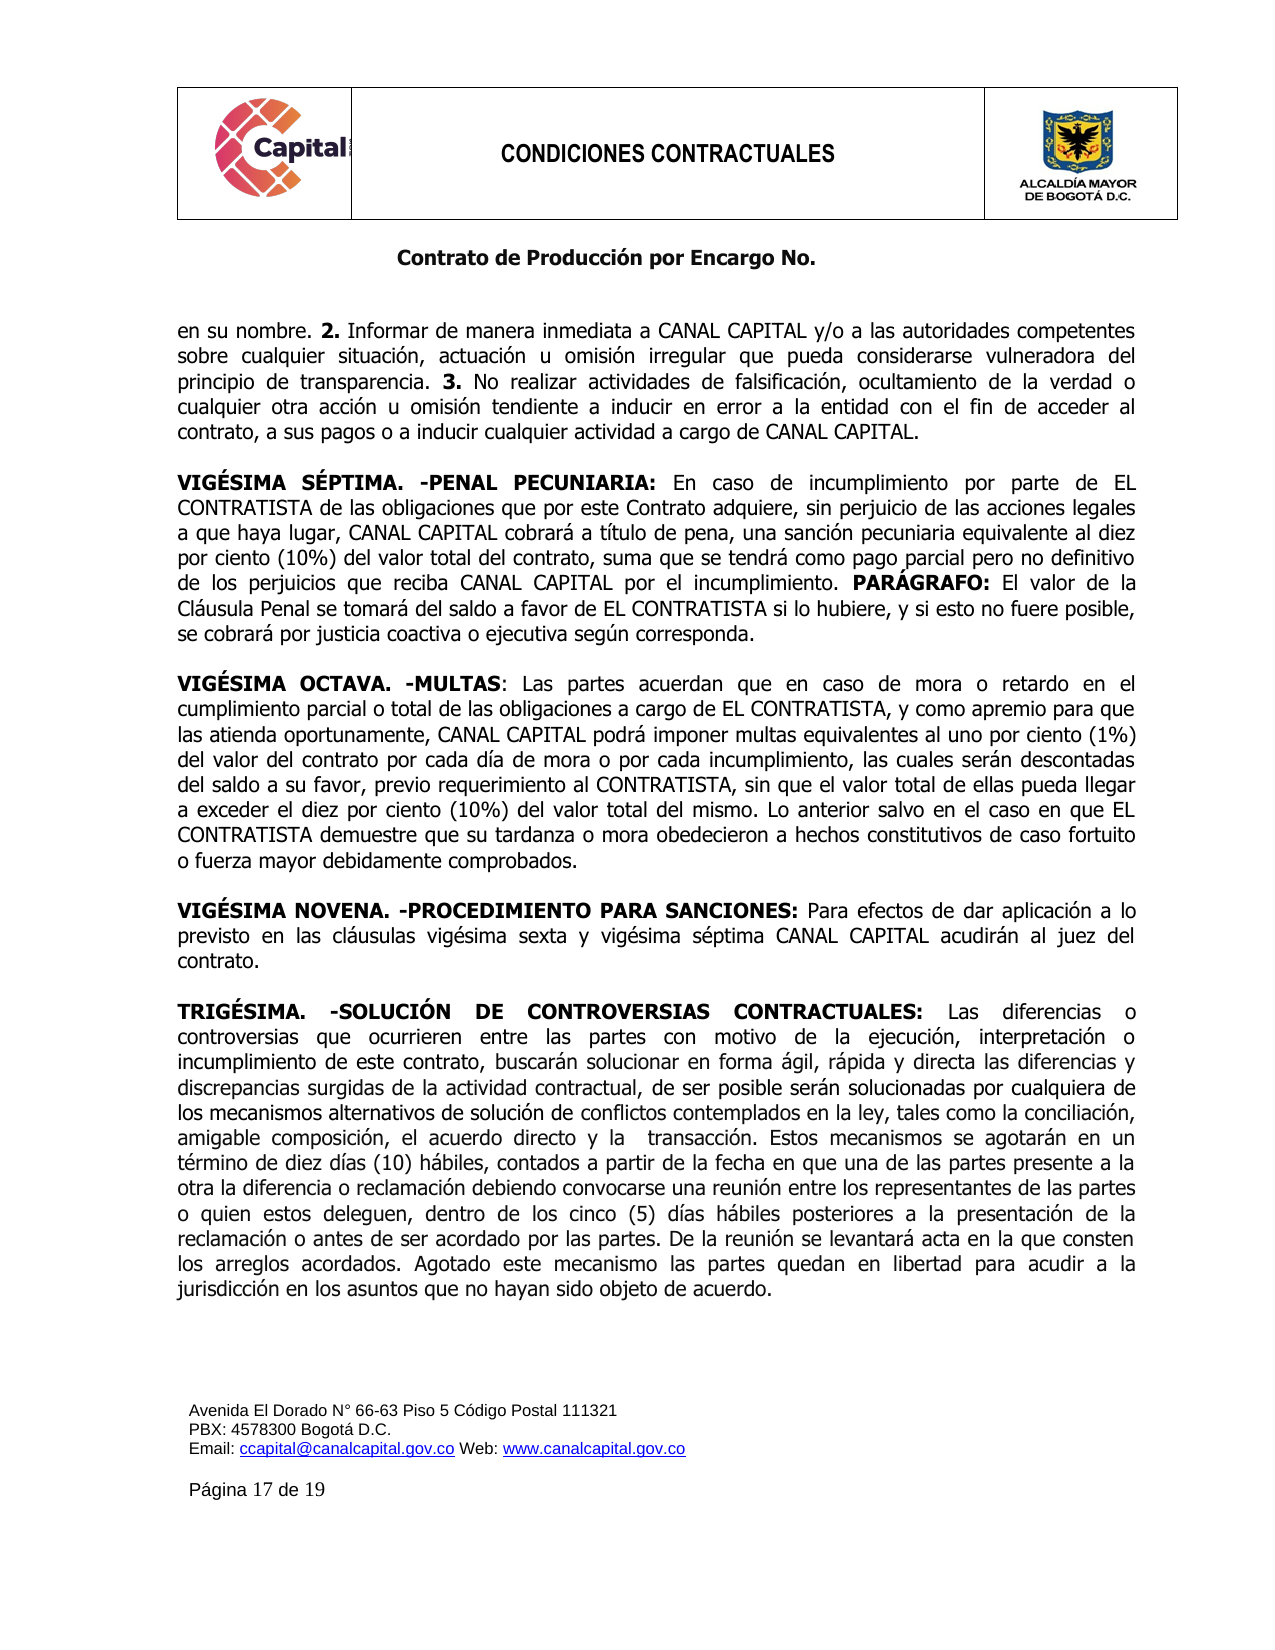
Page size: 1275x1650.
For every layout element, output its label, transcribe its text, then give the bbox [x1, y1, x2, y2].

picture [1004, 102, 1158, 212]
text VIGÉSIMA OCTAVA. -MULTAS: Las partes acuerdan que en caso de mora o retardo en el cumplimiento parcial o total de las obligaciones a cargo de EL CONTRATISTA, y como apremio para que las atienda oportunamente, CANAL CAPITAL podrá imponer multas equivalentes al uno por ciento (1%) del valor del contrato por cada día de mora o por cada incumplimiento, las cuales serán descontadas del saldo a su favor, previo requerimiento al CONTRATISTA, sin que el valor total de ellas pueda llegar a exceder el diez por ciento (10%) del valor total del mismo. Lo anterior salvo en el caso en que EL CONTRATISTA demuestre que su tardanza o mora obedecieron a hechos constitutivos de caso fortuito o fuerza mayor debidamente comprobados. [177, 671, 1137, 872]
picture [188, 87, 352, 214]
text VIGÉSIMA SÉPTIMA. -PENAL PECUNIARIA: En caso de incumplimiento por parte de EL CONTRATISTA de las obligaciones que por este Contrato adquiere, sin perjuicio de las acciones legales a que haya lugar, CANAL CAPITAL cobrará a título de pena, una sanción pecuniaria equivalente al diez por ciento (10%) del valor total del contrato, suma que se tendrá como pago parcial pero no definitivo de los perjuicios que reciba CANAL CAPITAL por el incumplimiento. PARÁGRAFO: El valor de la Cláusula Penal se tomará del saldo a favor de EL CONTRATISTA si lo hubiere, y si esto no fuere posible, se cobrará por justicia coactiva o ejecutiva según corresponda. [177, 469, 1137, 646]
text VIGÉSIMA NOVENA. -PROCEDIMIENTO PARA SANCIONES: Para efectos de dar aplicación a lo previsto en las cláusulas vigésima sexta y vigésima séptima CANAL CAPITAL acudirán al juez del contrato. [177, 898, 1137, 973]
text TRIGÉSIMA. -SOLUCIÓN DE CONTROVERSIAS CONTRACTUALES: Las diferencias o controversias que ocurrieren entre las partes con motivo de la ejecución, interpretación o incumplimiento de este contrato, buscarán solucionar en forma ágil, rápida y directa las diferencias y discrepancias surgidas de la actividad contractual, de ser posible serán solucionadas por cualquiera de los mecanismos alternativos de solución de conflictos contemplados en la ley, tales como la conciliación, amigable composición, el acuerdo directo y la transacción. Estos mecanismos se agotarán en un término de diez días (10) hábiles, contados a partir de la fecha en que una de las partes presente a la otra la diferencia o reclamación debiendo convocarse una reunión entre los representantes de las partes o quien estos deleguen, dentro de los cinco (5) días hábiles posteriores a la presentación de la reclamación o antes de ser acordado por las partes. De la reunión se levantará acta en la que consten los arreglos acordados. Agotado este mecanismo las partes quedan en libertad para acudir a la jurisdicción en los asuntos que no hayan sido objeto de acuerdo. [177, 998, 1137, 1301]
